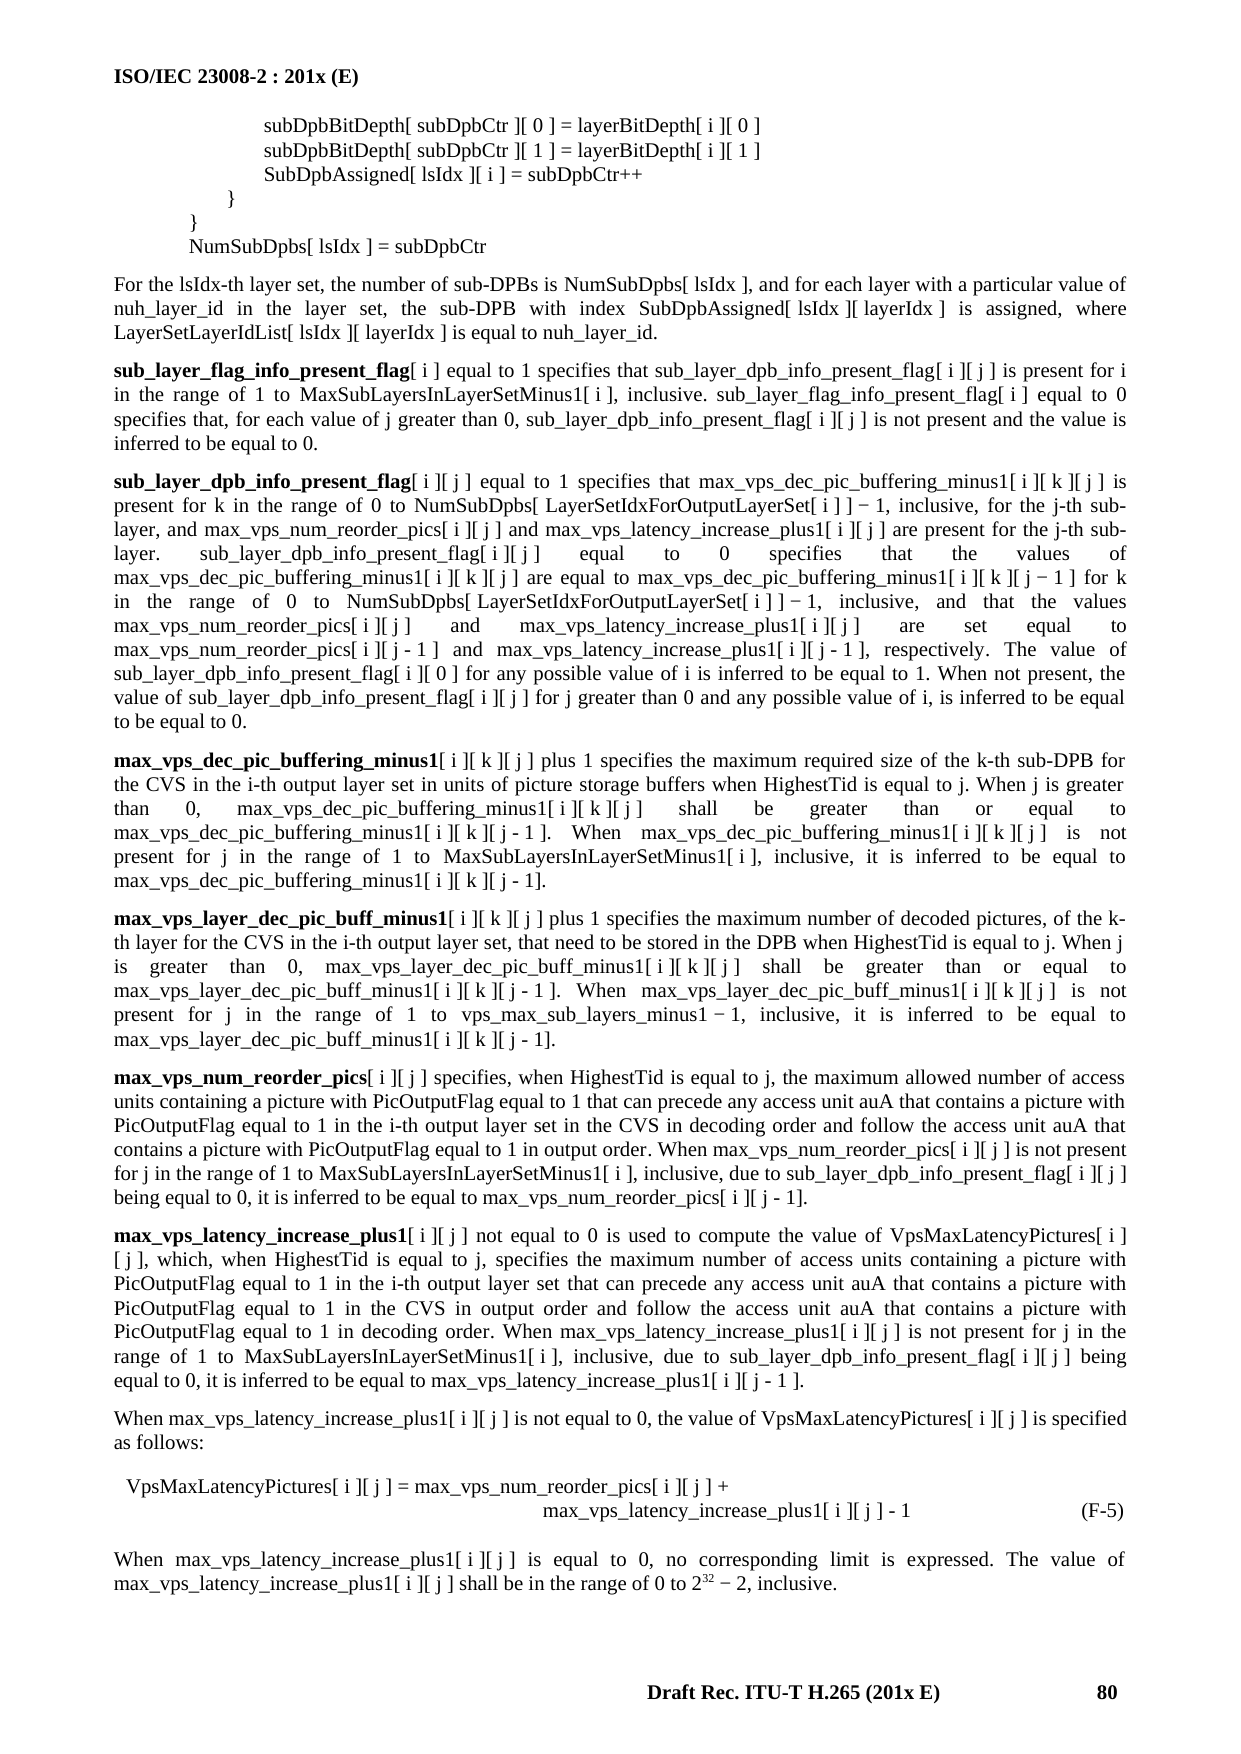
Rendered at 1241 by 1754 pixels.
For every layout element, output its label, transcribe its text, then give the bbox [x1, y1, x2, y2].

list max_vps_latency_increase_plus1[ i ][ j ] not equal to 0 is used to compute the value of VpsMaxLatencyPictures[ i ][ j ], which, when HighestTid is equal to j, specifies the maximum number of access units containing a picture with PicOutputFlag equal to 1 in the i-th output layer set that can precede any access unit auA that contains a picture with PicOutputFlag equal to 1 in the CVS in output order and follow the access unit auA that contains a picture with PicOutputFlag equal to 1 in decoding order. When max_vps_latency_increase_plus1[ i ][ j ] is not present for j in the range of 1 to MaxSubLayersInLayerSetMinus1[ i ], inclusive, due to sub_layer_dpb_info_present_flag[ i ][ j ] being equal to 0, it is inferred to be equal to max_vps_latency_increase_plus1[ i ][ j - 1 ]. [113, 1223, 1127, 1392]
list When max_vps_latency_increase_plus1[ i ][ j ] is not equal to 0, the value of VpsMaxLatencyPictures[ i ][ j ] is specified as follows: [113, 1406, 1127, 1454]
text For the lsIdx-th layer set, the number of sub-DPBs is NumSubDpbs[ lsIdx ], and for each layer with a particular value of nuh_layer_id in the layer set, the sub-DPB with index SubDpbAssigned[ lsIdx ][ layerIdx ] is assigned, where LayerSetLayerIdList[ lsIdx ][ layerIdx ] is equal to nuh_layer_id. [113, 272, 1127, 344]
list max_vps_layer_dec_pic_buff_minus1[ i ][ k ][ j ] plus 1 specifies the maximum number of decoded pictures, of the k-th layer for the CVS in the i-th output layer set, that need to be stored in the DPB when HighestTid is equal to j. When j is greater than 0, max_vps_layer_dec_pic_buff_minus1[ i ][ k ][ j ] shall be greater than or equal to max_vps_layer_dec_pic_buff_minus1[ i ][ k ][ j - 1 ]. When max_vps_layer_dec_pic_buff_minus1[ i ][ k ][ j ] is not present for j in the range of 1 to vps_max_sub_layers_minus1 − 1, inclusive, it is inferred to be equal to max_vps_layer_dec_pic_buff_minus1[ i ][ k ][ j - 1]. [113, 906, 1127, 1051]
list When max_vps_latency_increase_plus1[ i ][ j ] is equal to 0, no corresponding limit is expressed. The value of max_vps_latency_increase_plus1[ i ][ j ] shall be in the range of 0 to 232 − 2, inclusive. [113, 1547, 1127, 1595]
list sub_layer_dpb_info_present_flag[ i ][ j ] equal to 1 specifies that max_vps_dec_pic_buffering_minus1[ i ][ k ][ j ] is present for k in the range of 0 to NumSubDpbs[ LayerSetIdxForOutputLayerSet[ i ] ] − 1, inclusive, for the j-th sub-layer, and max_vps_num_reorder_pics[ i ][ j ] and max_vps_latency_increase_plus1[ i ][ j ] are present for the j-th sub-layer. sub_layer_dpb_info_present_flag[ i ][ j ] equal to 0 specifies that the values of max_vps_dec_pic_buffering_minus1[ i ][ k ][ j ] are equal to max_vps_dec_pic_buffering_minus1[ i ][ k ][ j − 1 ] for k in the range of 0 to NumSubDpbs[ LayerSetIdxForOutputLayerSet[ i ] ] − 1, inclusive, and that the values max_vps_num_reorder_pics[ i ][ j ] and max_vps_latency_increase_plus1[ i ][ j ] are set equal to max_vps_num_reorder_pics[ i ][ j - 1 ] and max_vps_latency_increase_plus1[ i ][ j - 1 ], respectively. The value of sub_layer_dpb_info_present_flag[ i ][ 0 ] for any possible value of i is inferred to be equal to 1. When not present, the value of sub_layer_dpb_info_present_flag[ i ][ j ] for j greater than 0 and any possible value of i, is inferred to be equal to be equal to 0. [113, 469, 1127, 733]
list sub_layer_flag_info_present_flag[ i ] equal to 1 specifies that sub_layer_dpb_info_present_flag[ i ][ j ] is present for i in the range of 1 to MaxSubLayersInLayerSetMinus1[ i ], inclusive. sub_layer_flag_info_present_flag[ i ] equal to 0 specifies that, for each value of j greater than 0, sub_layer_dpb_info_present_flag[ i ][ j ] is not present and the value is inferred to be equal to 0. [113, 358, 1127, 454]
text max_vps_dec_pic_buffering_minus1[ i ][ k ][ j ] plus 1 specifies the maximum required size of the k-th sub-DPB for the CVS in the i-th output layer set in units of picture storage buffers when HighestTid is equal to j. When j is greater than 0, max_vps_dec_pic_buffering_minus1[ i ][ k ][ j ] shall be greater than or equal to max_vps_dec_pic_buffering_minus1[ i ][ k ][ j - 1 ]. When max_vps_dec_pic_buffering_minus1[ i ][ k ][ j ] is not present for j in the range of 1 to MaxSubLayersInLayerSetMinus1[ i ], inclusive, it is inferred to be equal to max_vps_dec_pic_buffering_minus1[ i ][ k ][ j - 1]. [113, 748, 1127, 892]
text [159, 113, 1127, 258]
list max_vps_num_reorder_pics[ i ][ j ] specifies, when HighestTid is equal to j, the maximum allowed number of access units containing a picture with PicOutputFlag equal to 1 that can precede any access unit auA that contains a picture with PicOutputFlag equal to 1 in the i-th output layer set in the CVS in decoding order and follow the access unit auA that contains a picture with PicOutputFlag equal to 1 in output order. When max_vps_num_reorder_pics[ i ][ j ] is not present for j in the range of 1 to MaxSubLayersInLayerSetMinus1[ i ], inclusive, due to sub_layer_dpb_info_present_flag[ i ][ j ] being equal to 0, it is inferred to be equal to max_vps_num_reorder_pics[ i ][ j - 1]. [113, 1065, 1127, 1209]
text VpsMaxLatencyPictures[ i ][ j ] = max_vps_num_reorder_pics[ i ][ j ] + max_vps_latency_increase_plus1[ i ][ j ] - 1 (F-6) [126, 1474, 1127, 1522]
